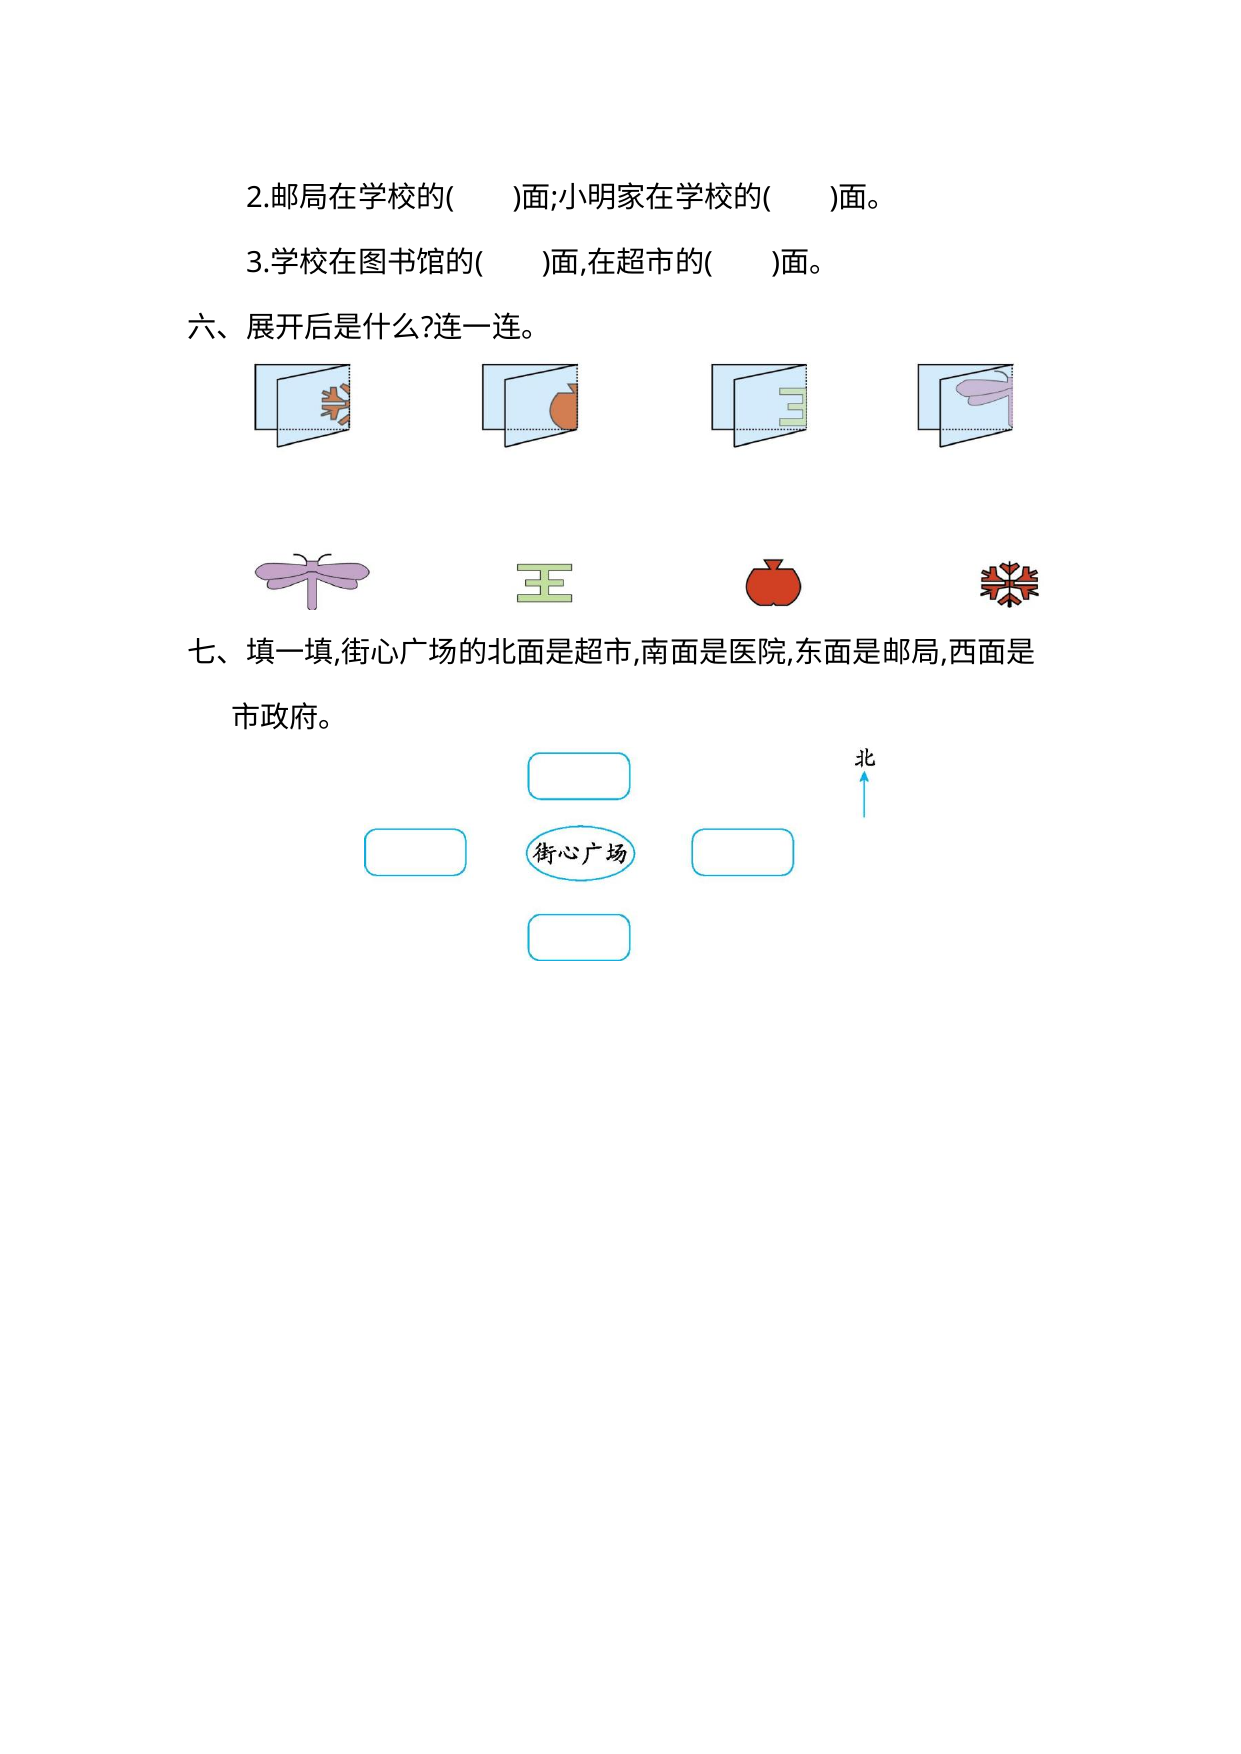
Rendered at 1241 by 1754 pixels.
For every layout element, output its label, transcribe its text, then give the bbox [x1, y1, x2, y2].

text 3.学校在图书馆的( )面,在超市的( )面。 [187, 227, 1053, 292]
text 2.邮局在学校的( )面;小明家在学校的( )面。 [187, 162, 1053, 227]
text 七、填一填,街心广场的北面是超市,南面是医院,东面是邮局,西面是市政府。 [187, 617, 1053, 747]
text 六、展开后是什么?连一连。 [187, 292, 1053, 357]
picture [364, 747, 877, 961]
picture [254, 357, 1045, 610]
